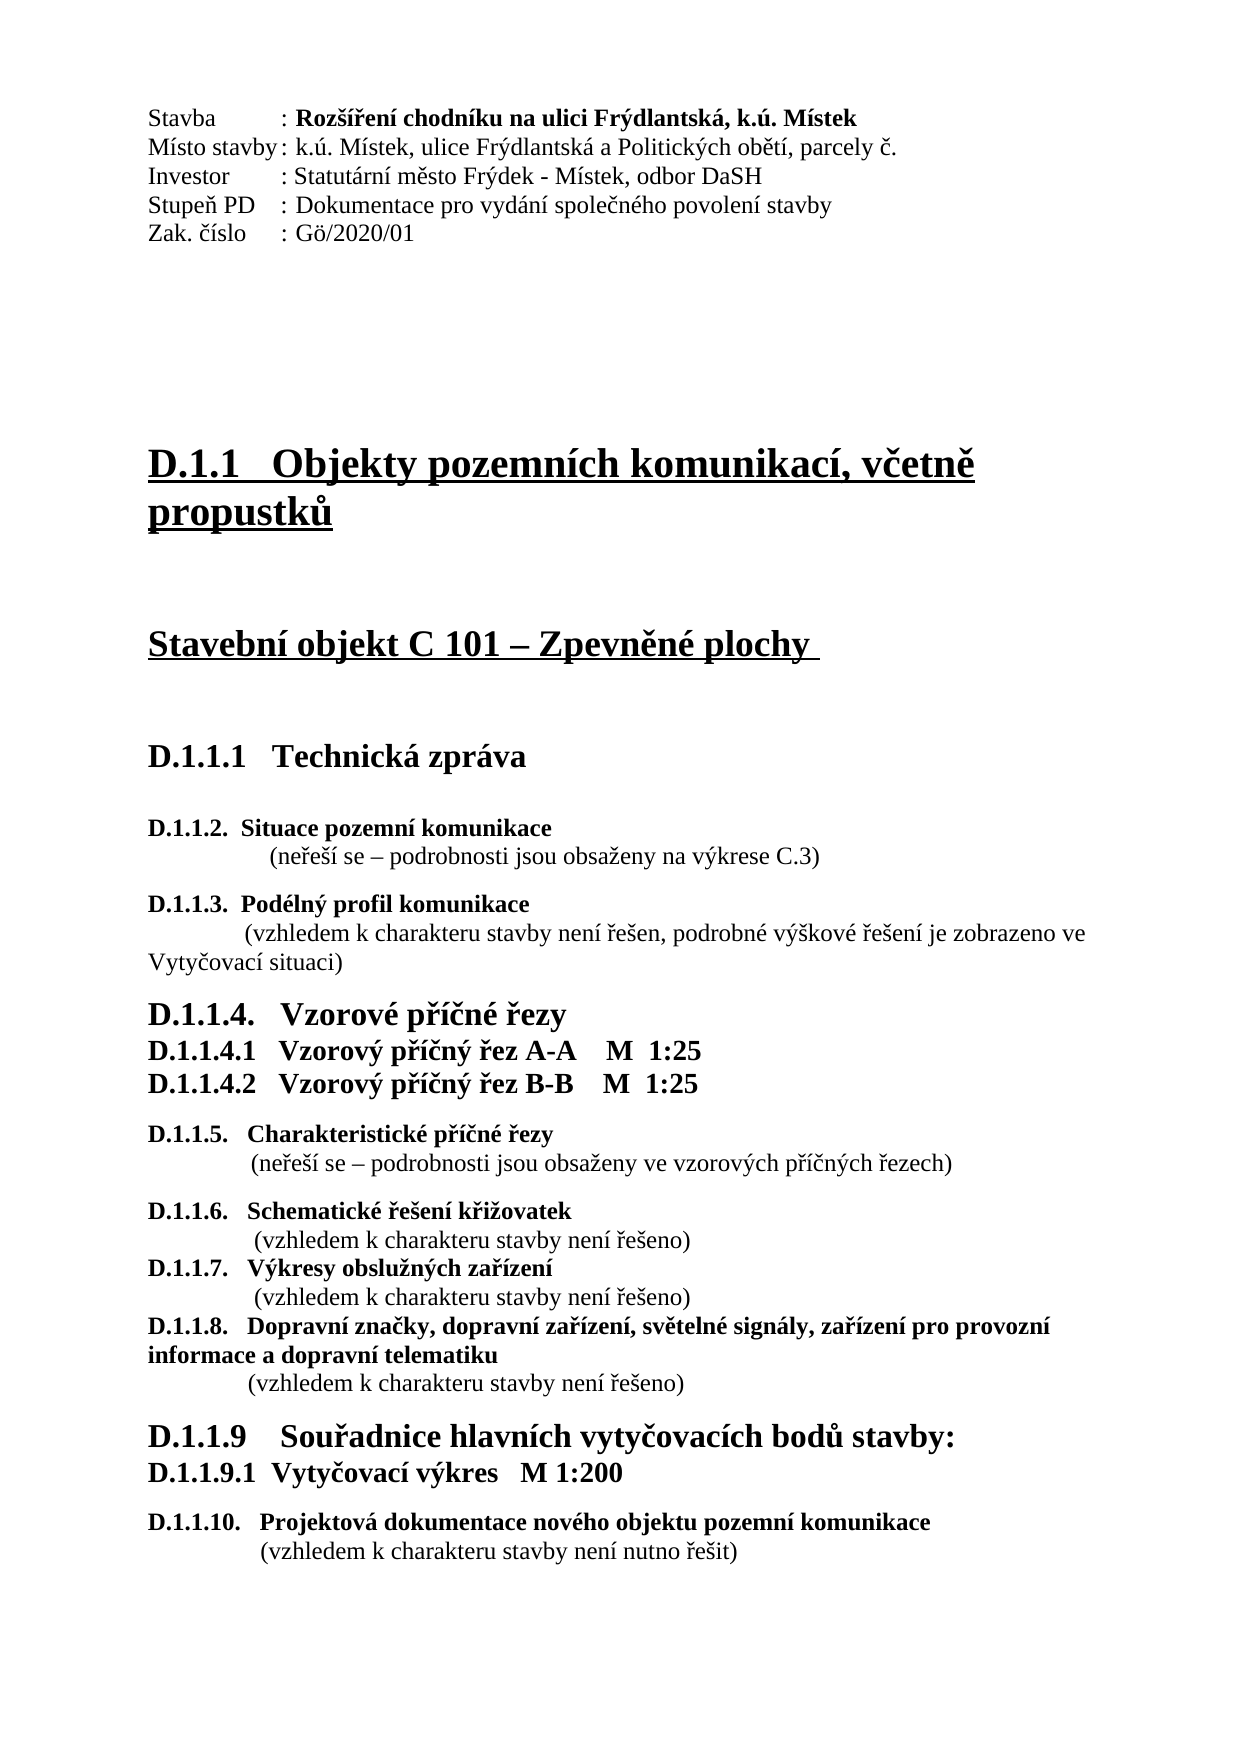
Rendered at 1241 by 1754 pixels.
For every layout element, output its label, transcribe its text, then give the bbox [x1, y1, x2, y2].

text D.1.1.4.1 Vzorový příčný řez A-A M 1:25 [148, 1033, 1240, 1067]
text D.1.1 Objekty pozemních komunikací, včetně propustků [148, 439, 1122, 535]
text Stavební objekt C 101 – Zpevněné plochy [148, 621, 1121, 664]
text (vzhledem k charakteru stavby není řešeno) [148, 1225, 1122, 1253]
text Zak. číslo : Gö/2020/01 [148, 218, 1121, 247]
text D.1.1.2. Situace pozemní komunikace [148, 813, 1240, 841]
text D.1.1.7. Výkresy obslužných zařízení [148, 1253, 1240, 1282]
text D.1.1.9.1 Vytyčovací výkres M 1:200 [148, 1455, 1240, 1488]
text (vzhledem k charakteru stavby není nutno řešit) [148, 1536, 1122, 1565]
text (vzhledem k charakteru stavby není řešen, podrobné výškové řešení je zobrazeno ve Vytyčovací situaci) [148, 918, 1122, 976]
text D.1.1.1 Technická zpráva [148, 736, 1240, 774]
text D.1.1.6. Schematické řešení křižovatek [148, 1196, 1240, 1225]
text (vzhledem k charakteru stavby není řešeno) [148, 1282, 1122, 1311]
text (vzhledem k charakteru stavby není řešeno) [148, 1368, 1240, 1397]
text Místo stavby : k.ú. Místek, ulice Frýdlantská a Politických obětí, parcely č. [148, 132, 1121, 161]
text D.1.1.10. Projektová dokumentace nového objektu pozemní komunikace [148, 1507, 1240, 1536]
text (neřeší se – podrobnosti jsou obsaženy ve vzorových příčných řezech) [148, 1148, 1240, 1177]
text D.1.1.9 Souřadnice hlavních vytyčovacích bodů stavby: [148, 1416, 1240, 1455]
text (neřeší se – podrobnosti jsou obsaženy na výkrese C.3) [148, 841, 1240, 870]
text Stupeň PD : Dokumentace pro vydání společného povolení stavby [148, 190, 1121, 218]
text Stavba : Rozšíření chodníku na ulici Frýdlantská, k.ú. Místek [148, 103, 1121, 132]
text Investor : Statutární město Frýdek - Místek, odbor DaSH [148, 161, 1121, 190]
text D.1.1.5. Charakteristické příčné řezy [148, 1119, 1240, 1148]
text D.1.1.4. Vzorové příčné řezy [148, 995, 1240, 1033]
text D.1.1.4.2 Vzorový příčný řez B-B M 1:25 [148, 1067, 1240, 1100]
text D.1.1.3. Podélný profil komunikace [148, 889, 1240, 918]
text D.1.1.8. Dopravní značky, dopravní zařízení, světelné signály, zařízení pro provozní informace a dopravní telematiku [148, 1311, 1122, 1368]
